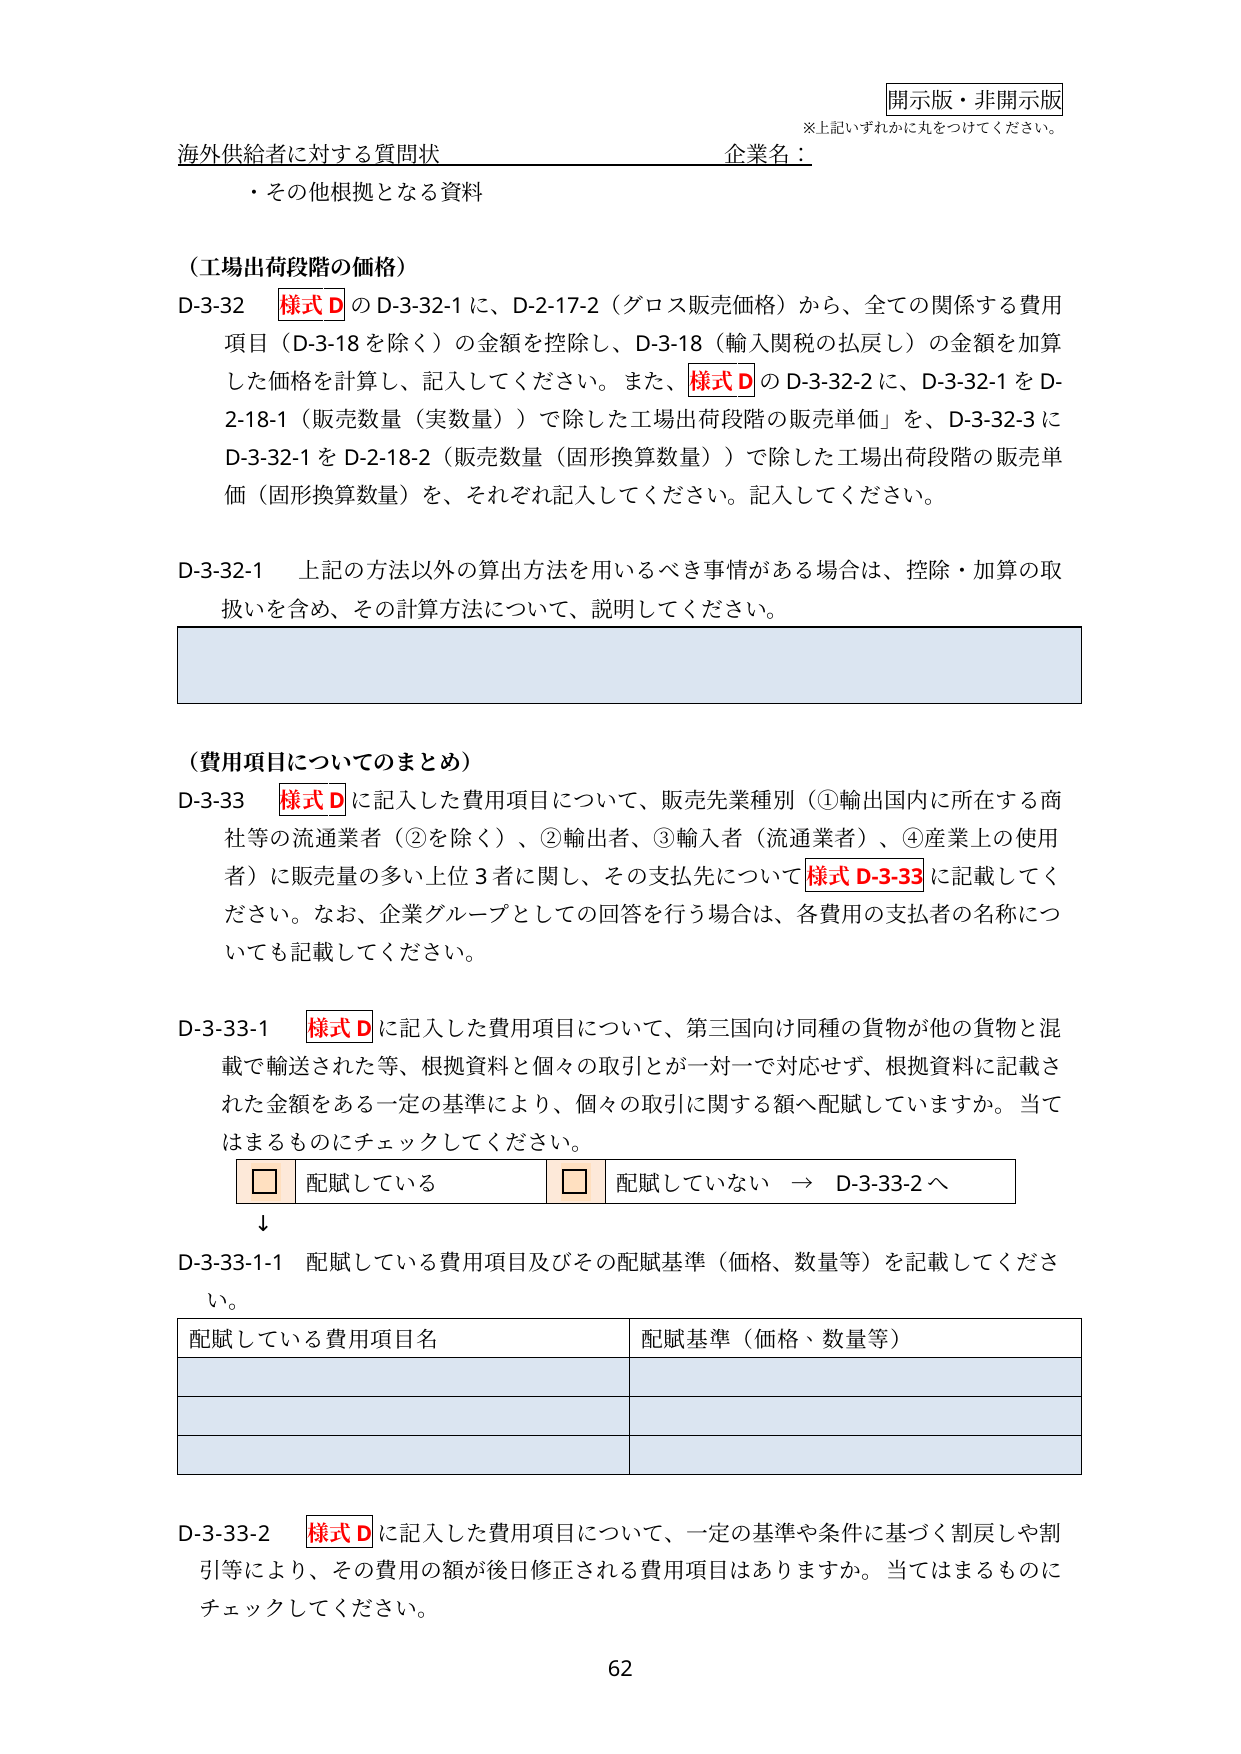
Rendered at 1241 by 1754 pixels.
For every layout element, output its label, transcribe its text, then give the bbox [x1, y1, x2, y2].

table_header 配賦基準（価格、数量等） [630, 1319, 1081, 1357]
table_cell [178, 1397, 629, 1435]
subtitle 様式Dに記入した費用項目について、一定の基準や条件に基づく割戻しや割引等により、その費用の額が後日修正される費用項目はありますか。当てはまるものにチェックしてください。 [177, 1513, 1063, 1626]
subtitle 上記の方法以外の算出方法を用いるべき事情がある場合は、控除・加算の取扱いを含め、その計算方法について、説明してください。 [177, 551, 1063, 626]
subtitle 様式Dに記入した費用項目について、第三国向け同種の貨物が他の貨物と混載で輸送された等、根拠資料と個々の取引とが一対一で対応せず、根拠資料に記載された金額をある一定の基準により、個々の取引に関する額へ配賦していますか。当てはまるものにチェックしてください。 [177, 1008, 1063, 1159]
table_header 配賦していない → D-3-33-2へ [606, 1160, 1015, 1203]
table_header 配賦している [296, 1160, 546, 1203]
table_cell [178, 1436, 629, 1474]
subtitle D-3-33-1-1 配賦している費用項目及びその配賦基準（価格、数量等）を記載してください。 [177, 1242, 1063, 1318]
text ↓ [254, 1204, 1063, 1242]
table_header 配賦している費用項目名 [178, 1319, 629, 1357]
text （費用項目についてのまとめ） [177, 742, 1063, 780]
text （工場出荷段階の価格） [177, 247, 1063, 285]
table_cell [630, 1436, 1081, 1474]
subtitle 様式Dに記入した費用項目について、販売先業種別（①輸出国内に所在する商社等の流通業者（②を除く）、②輸出者、③輸入者（流通業者）、④産業上の使用者）に販売量の多い上位3者に関し、その支払先について様式D-3-33に記載してください。なお、企業グループとしての回答を行う場合は、各費用の支払者の名称についても記載してください。 [177, 780, 1063, 970]
table_header [547, 1160, 605, 1203]
text ・その他根拠となる資料 [243, 171, 1063, 209]
table_header [237, 1160, 295, 1203]
table_cell [630, 1397, 1081, 1435]
subtitle 様式DのD-3-32-1に、D-2-17-2（グロス販売価格）から、全ての関係する費用項目（D-3-18を除く）の金額を控除し、D-3-18（輸入関税の払戻し）の金額を加算した価格を計算し、記入してください。また、様式DのD-3-32-2に、D-3-32-1をD-2-18-1（販売数量（実数量））で除した工場出荷段階の販売単価」を、D-3-32-3に、D-3-32-1をD-2-18-2（販売数量（固形換算数量））で除した工場出荷段階の販売単価（固形換算数量）を、それぞれ記入してください。記入してください。 [177, 285, 1063, 513]
table_header [178, 628, 1081, 703]
table_cell [178, 1358, 629, 1396]
table_cell [630, 1358, 1081, 1396]
